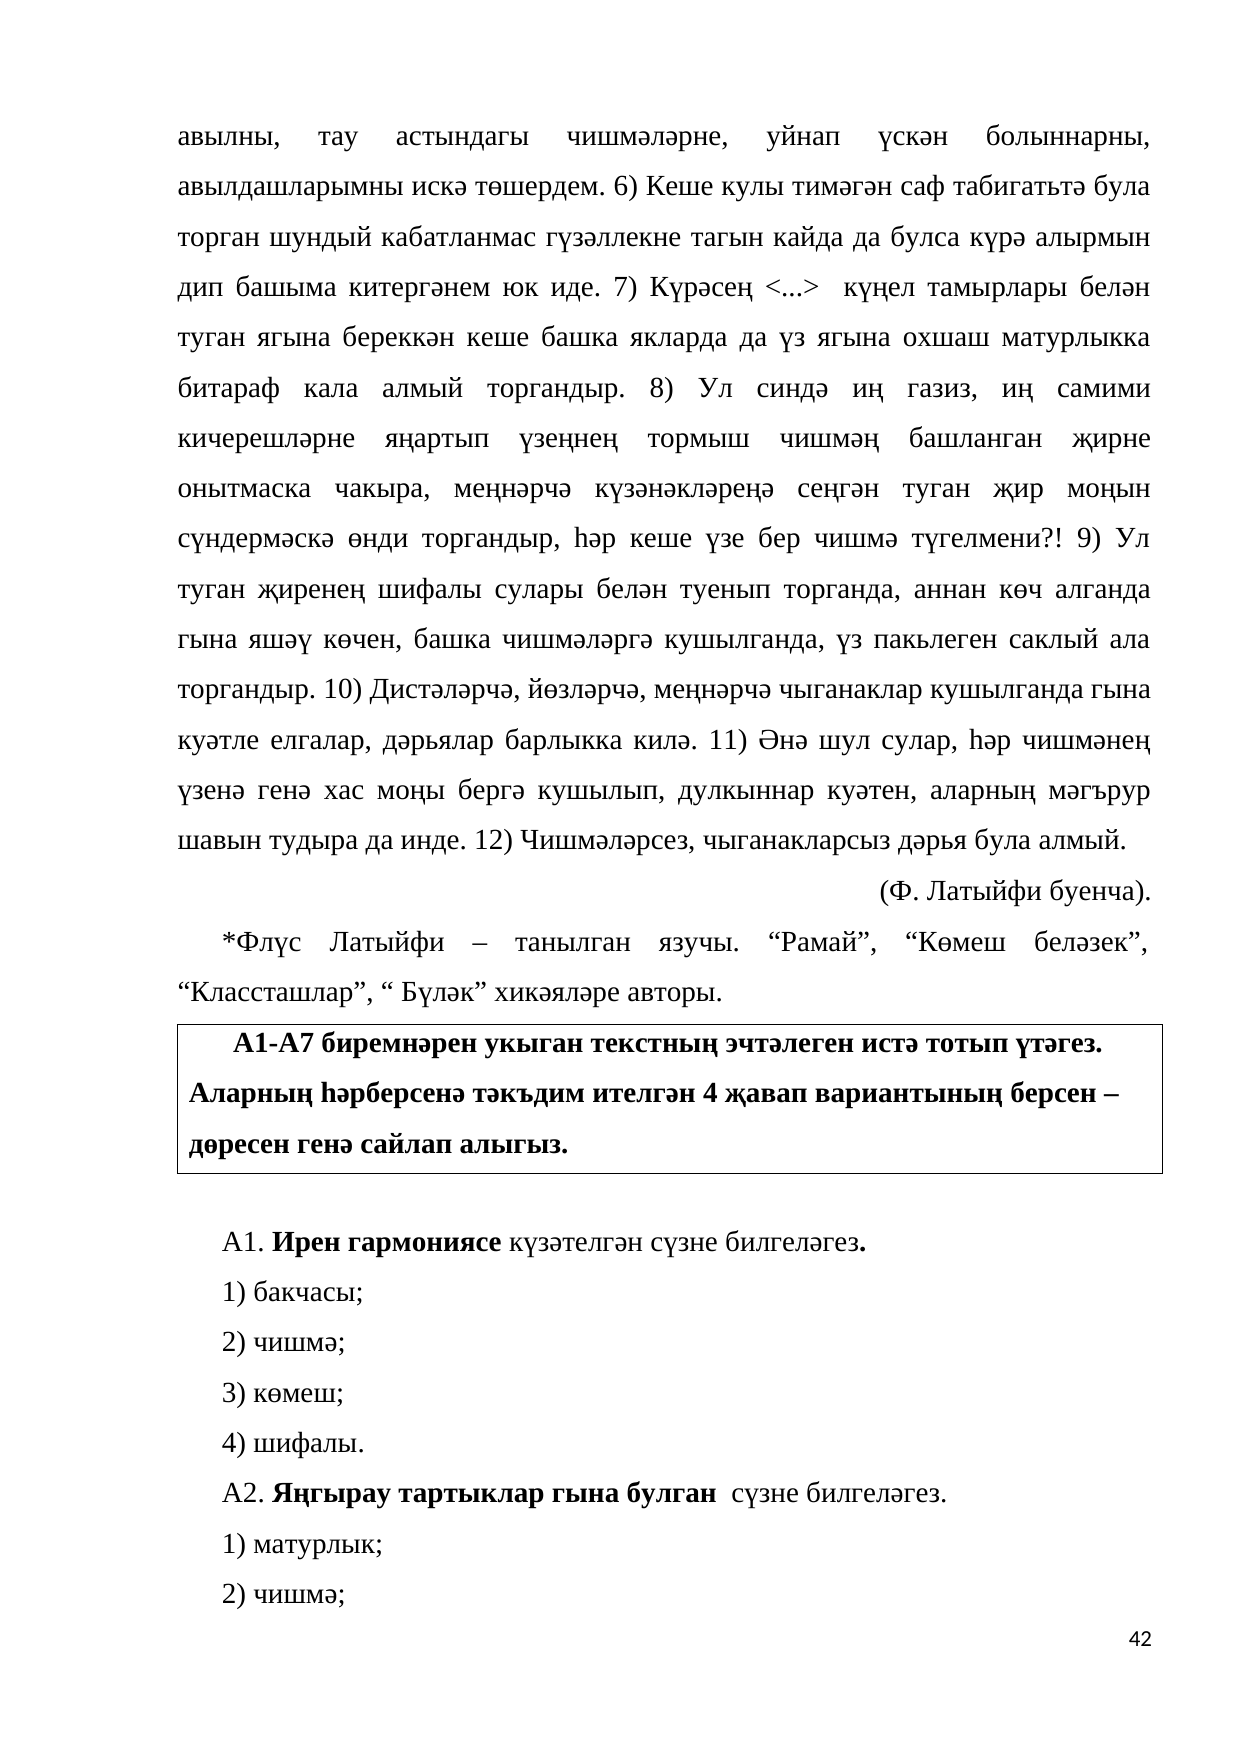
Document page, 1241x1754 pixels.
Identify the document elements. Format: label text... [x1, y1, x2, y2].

text А2. Яңгырау тартыклар гына булган сүзне билгеләгез. [177, 1476, 1152, 1509]
text 3) көмеш; [177, 1375, 1152, 1408]
text А1. Ирен гармониясе күзәтелгән сүзне билгеләгез. [177, 1224, 1152, 1257]
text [177, 118, 1152, 856]
text 2) чишмә; [177, 1576, 1152, 1610]
text *Флүс Латыйфи – танылган язучы. “Рамай”, “Көмеш беләзек”, “Классташлар”, “ Бүләк” хикәяләре авторы. [177, 924, 1149, 1007]
text 1) бакчасы; [177, 1274, 1152, 1308]
text 2) чишмә; [177, 1324, 1152, 1358]
text 4) шифалы. [177, 1425, 1152, 1459]
table_header А1-А7 биремнәрен укыган текстның эчтәлеген истә тотып үтәгез. Аларның һәрберсенә тәкъдим ителгән 4 җавап вариантының берсен – дөресен генә сайлап алыгыз. [178, 1025, 1162, 1173]
text 1) матурлык; [177, 1526, 1152, 1559]
text (Ф. Латыйфи буенча). [177, 873, 1152, 906]
